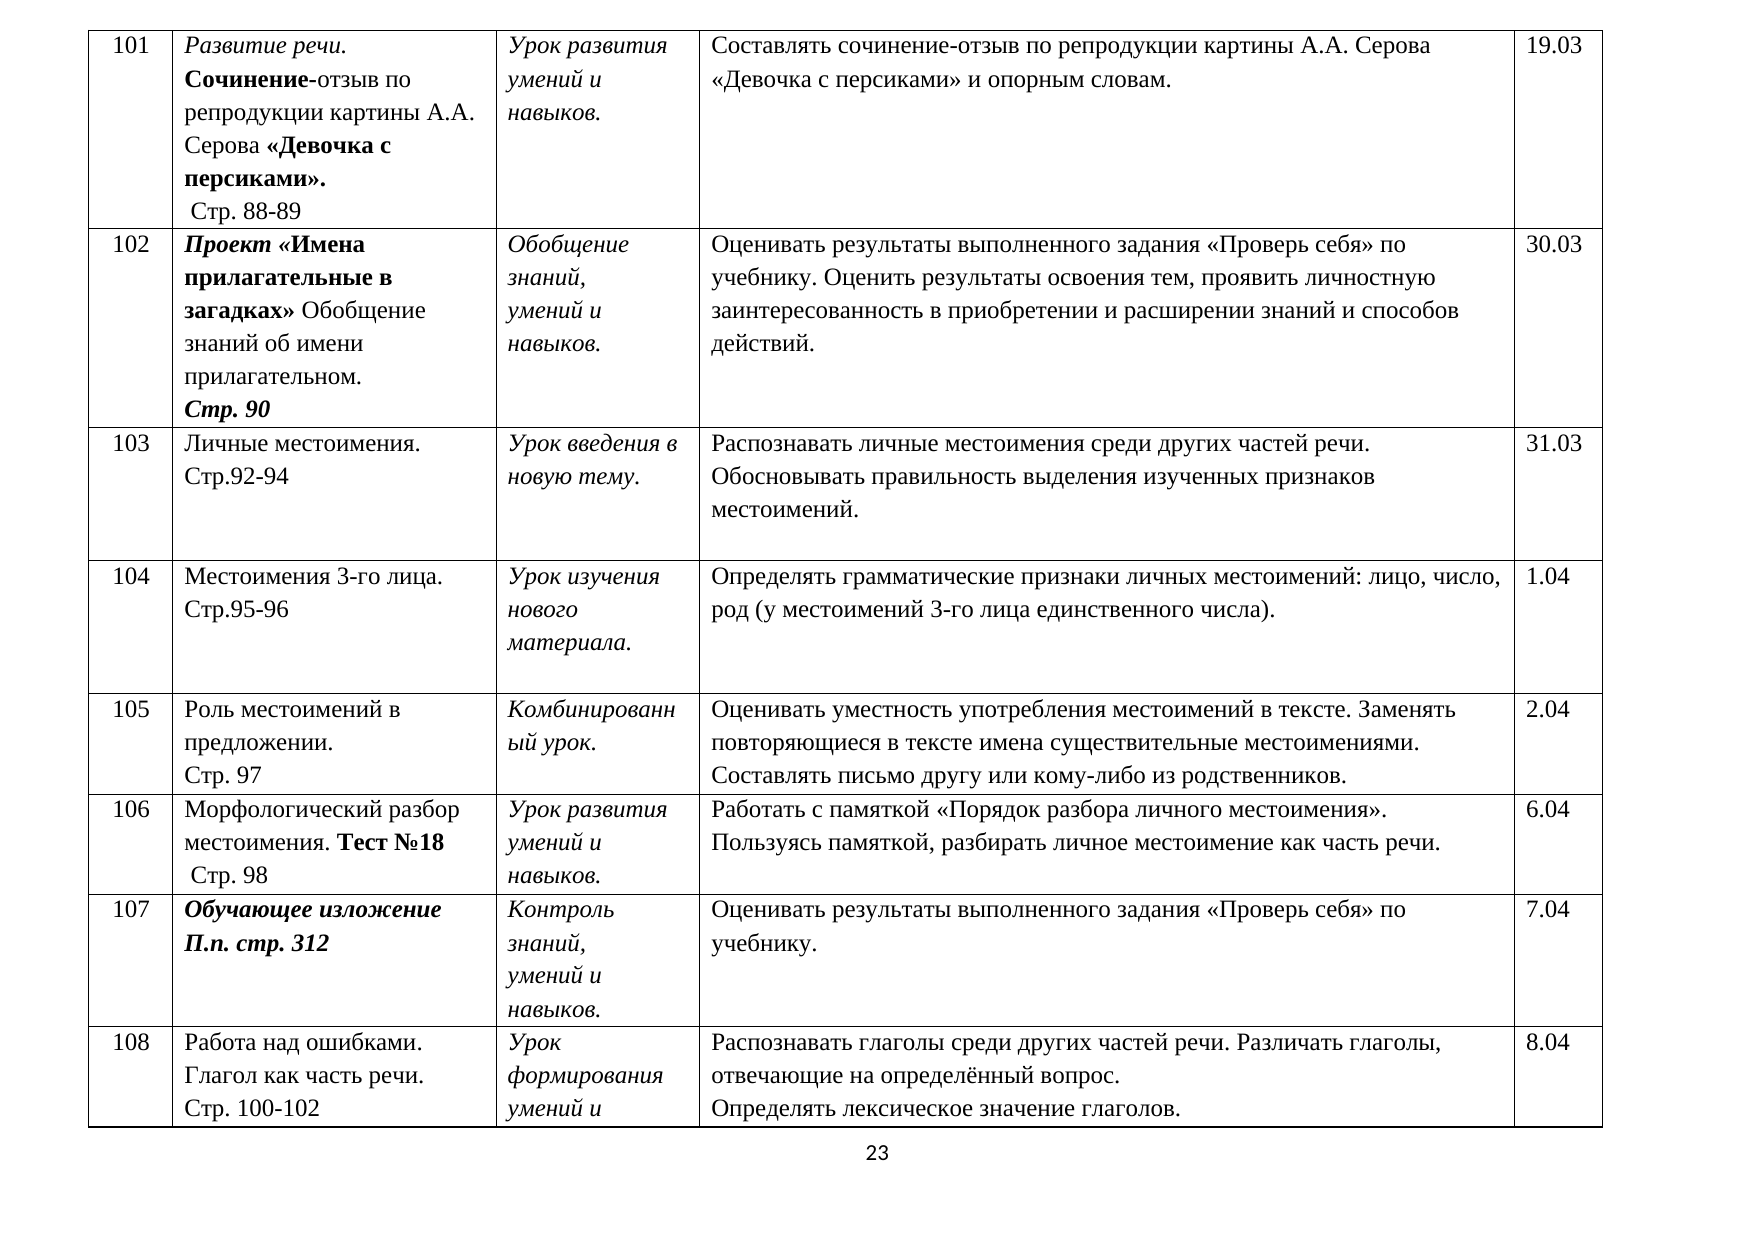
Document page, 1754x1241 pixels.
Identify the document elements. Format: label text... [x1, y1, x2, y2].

table_cell Комбинированный урок. [497, 694, 699, 793]
table_cell Оценивать результаты выполненного задания «Проверь себя» по учебнику. [700, 895, 1514, 1026]
table_cell 102 [89, 229, 172, 427]
table_cell Развитие речи. Сочинение-отзыв по репродукции картины А.А. Серова «Девочка с персиками». Стр. 88-89 [173, 31, 496, 228]
table_cell 105 [89, 694, 172, 793]
table_cell Проект «Имена прилагательные в загадках» Обобщение знаний об имени прилагательном. Стр. 90 [173, 229, 496, 427]
table_cell 7.04 [1515, 895, 1602, 1026]
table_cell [173, 1027, 496, 1126]
table_cell Урок введения в новую тему. [497, 428, 699, 560]
table_cell Контроль знаний, умений и навыков. [497, 895, 699, 1026]
table_cell Урок изучения нового материала. [497, 561, 699, 693]
table_cell 103 [89, 428, 172, 560]
table_cell 1.04 [1515, 561, 1602, 693]
table_cell 30.03 [1515, 229, 1602, 427]
table_cell Урок развития умений и навыков. [497, 31, 699, 228]
table_cell 6.04 [1515, 795, 1602, 893]
table_cell Морфологический разбор местоимения. Тест №18 Стр. 98 [173, 795, 496, 893]
table_cell Личные местоимения. Стр.92-94 [173, 428, 496, 560]
table_cell Определять грамматические признаки личных местоимений: лицо, число, род (у местоимений 3-го лица единственного числа). [700, 561, 1514, 693]
table_cell Оценивать результаты выполненного задания «Проверь себя» по учебнику. Оценить результаты освоения тем, проявить личностную заинтересованность в приобретении и расширении знаний и способов действий. [700, 229, 1514, 427]
table_cell Местоимения 3-го лица. Стр.95-96 [173, 561, 496, 693]
table_cell Роль местоимений в предложении. Стр. 97 [173, 694, 496, 793]
table_cell Распознавать личные местоимения среди других частей речи. Обосновывать правильность выделения изученных признаков местоимений. [700, 428, 1514, 560]
table_cell 8.04 [1515, 1027, 1602, 1126]
table_cell 19.03 [1515, 31, 1602, 228]
table_cell Обобщение знаний, умений и навыков. [497, 229, 699, 427]
table_cell 107 [89, 895, 172, 1026]
table_cell 106 [89, 795, 172, 893]
table_cell 2.04 [1515, 694, 1602, 793]
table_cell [700, 1027, 1514, 1126]
table_cell Урок развития умений и навыков. [497, 795, 699, 893]
table_cell 104 [89, 561, 172, 693]
table_cell 31.03 [1515, 428, 1602, 560]
table_cell 108 [89, 1027, 172, 1126]
table_cell 101 [89, 31, 172, 228]
table_cell Работать с памяткой «Порядок разбора личного местоимения». Пользуясь памяткой, разбирать личное местоимение как часть речи. [700, 795, 1514, 893]
table_cell Составлять сочинение-отзыв по репродукции картины А.А. Серова «Девочка с персиками» и опорным словам. [700, 31, 1514, 228]
table_cell Обучающее изложение П.п. стр. 312 [173, 895, 496, 1026]
table_cell Оценивать уместность употребления местоимений в тексте. Заменять повторяющиеся в тексте имена существительные местоимениями. Составлять письмо другу или кому-либо из родственников. [700, 694, 1514, 793]
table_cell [497, 1027, 699, 1126]
